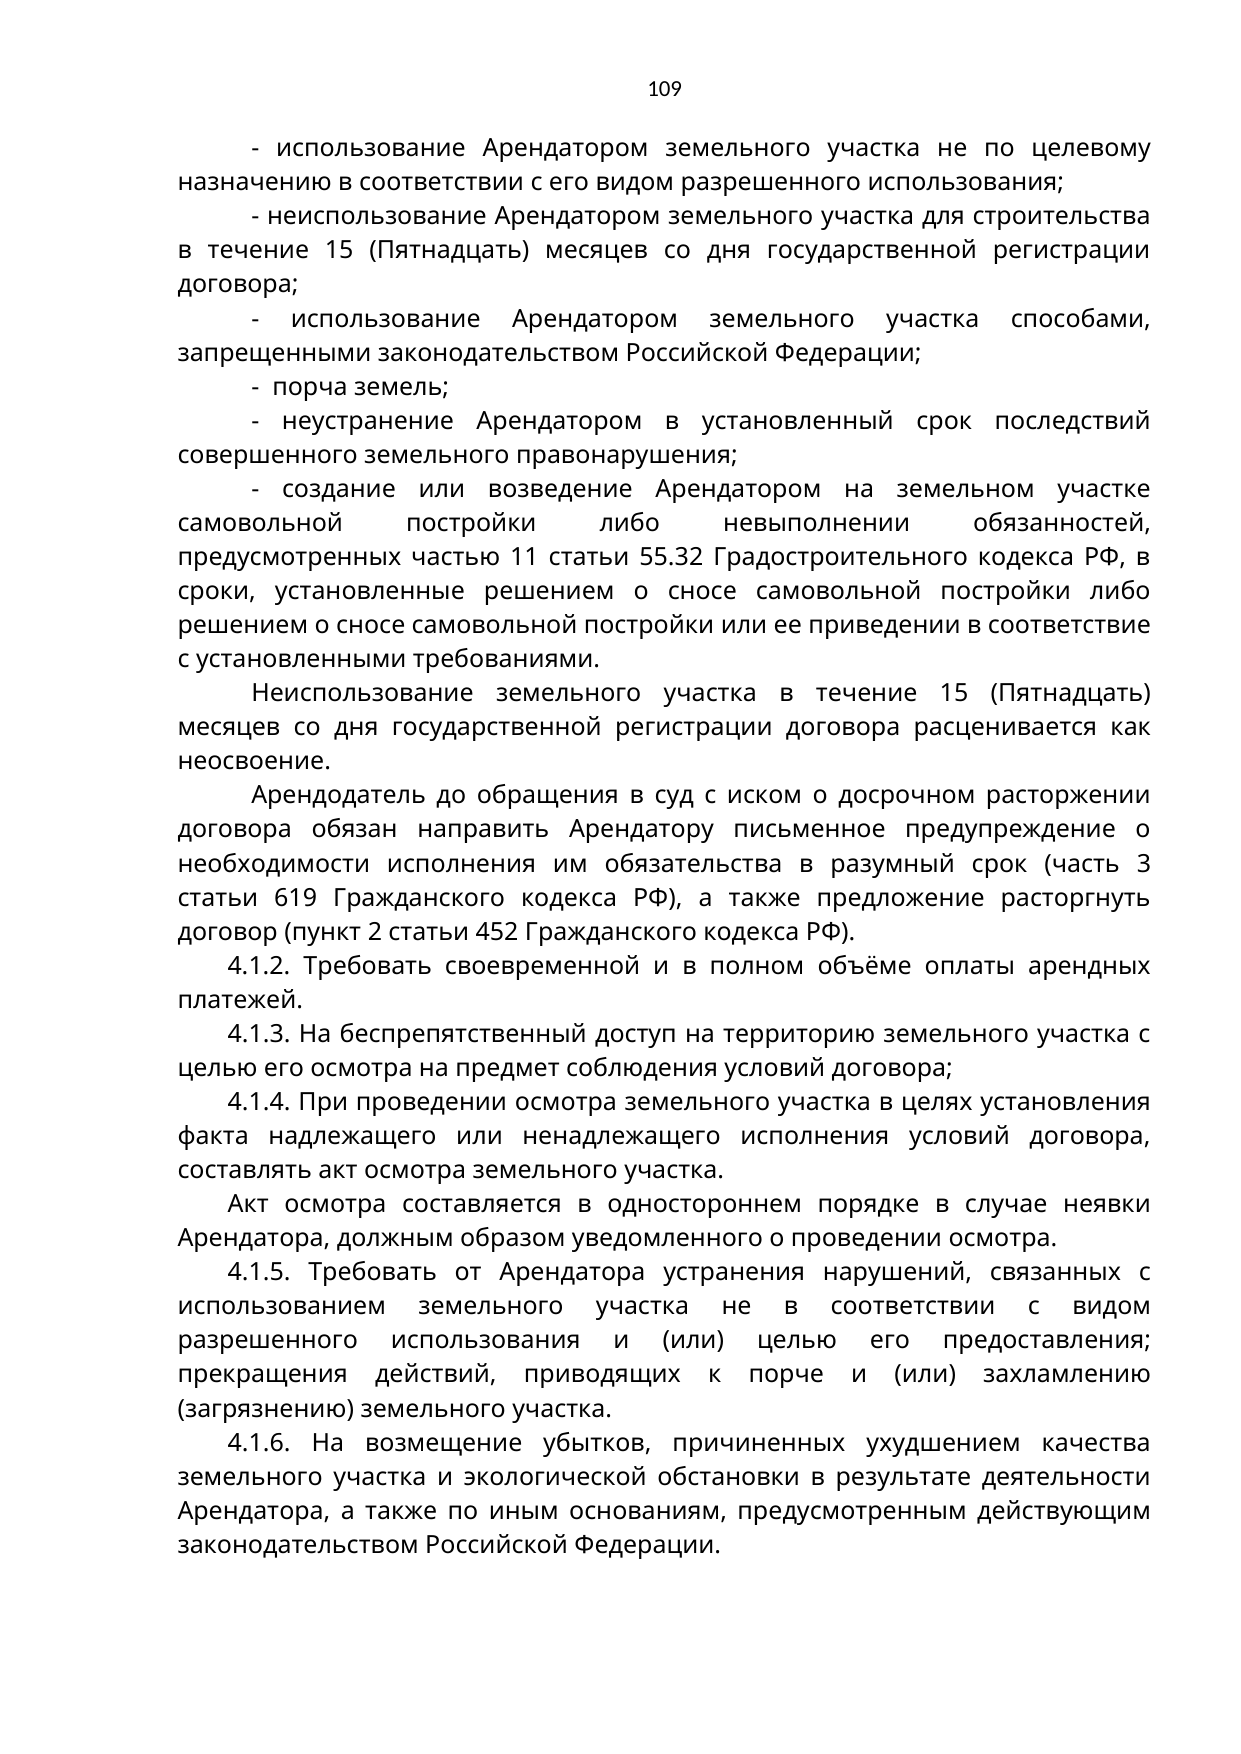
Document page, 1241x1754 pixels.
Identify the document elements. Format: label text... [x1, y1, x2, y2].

text - использование Арендатором земельного участка не по целевому назначению в соответствии с его видом разрешенного использования; [177, 130, 1152, 198]
text 4.1.4. При проведении осмотра земельного участка в целях установления факта надлежащего или ненадлежащего исполнения условий договора, составлять акт осмотра земельного участка. [177, 1084, 1152, 1186]
text Неиспользование земельного участка в течение 15 (Пятнадцать) месяцев со дня государственной регистрации договора расценивается как неосвоение. [177, 675, 1152, 777]
text 4.1.5. Требовать от Арендатора устранения нарушений, связанных с использованием земельного участка не в соответствии с видом разрешенного использования и (или) целью его предоставления; прекращения действий, приводящих к порче и (или) захламлению (загрязнению) земельного участка. [177, 1254, 1152, 1424]
text 4.1.6. На возмещение убытков, причиненных ухудшением качества земельного участка и экологической обстановки в результате деятельности Арендатора, а также по иным основаниям, предусмотренным действующим законодательством Российской Федерации. [177, 1424, 1152, 1561]
text - неиспользование Арендатором земельного участка для строительства в течение 15 (Пятнадцать) месяцев со дня государственной регистрации договора; [177, 198, 1152, 300]
text 4.1.3. На беспрепятственный доступ на территорию земельного участка с целью его осмотра на предмет соблюдения условий договора; [177, 1016, 1152, 1084]
text Арендодатель до обращения в суд с иском о досрочном расторжении договора обязан направить Арендатору письменное предупреждение о необходимости исполнения им обязательства в разумный срок (часть 3 статьи 619 Гражданского кодекса РФ), а также предложение расторгнуть договор (пункт 2 статьи 452 Гражданского кодекса РФ). [177, 777, 1152, 947]
text - неустранение Арендатором в установленный срок последствий совершенного земельного правонарушения; [177, 402, 1152, 471]
text - создание или возведение Арендатором на земельном участке самовольной постройки либо невыполнении обязанностей, предусмотренных частью 11 статьи 55.32 Градостроительного кодекса РФ, в сроки, установленные решением о сносе самовольной постройки либо решением о сносе самовольной постройки или ее приведении в соответствие с установленными требованиями. [177, 471, 1152, 675]
text 4.1.2. Требовать своевременной и в полном объёме оплаты арендных платежей. [177, 947, 1152, 1016]
text - использование Арендатором земельного участка способами, запрещенными законодательством Российской Федерации; [177, 300, 1152, 368]
text Акт осмотра составляется в одностороннем порядке в случае неявки Арендатора, должным образом уведомленного о проведении осмотра. [177, 1186, 1152, 1254]
text - порча земель; [177, 368, 1152, 402]
